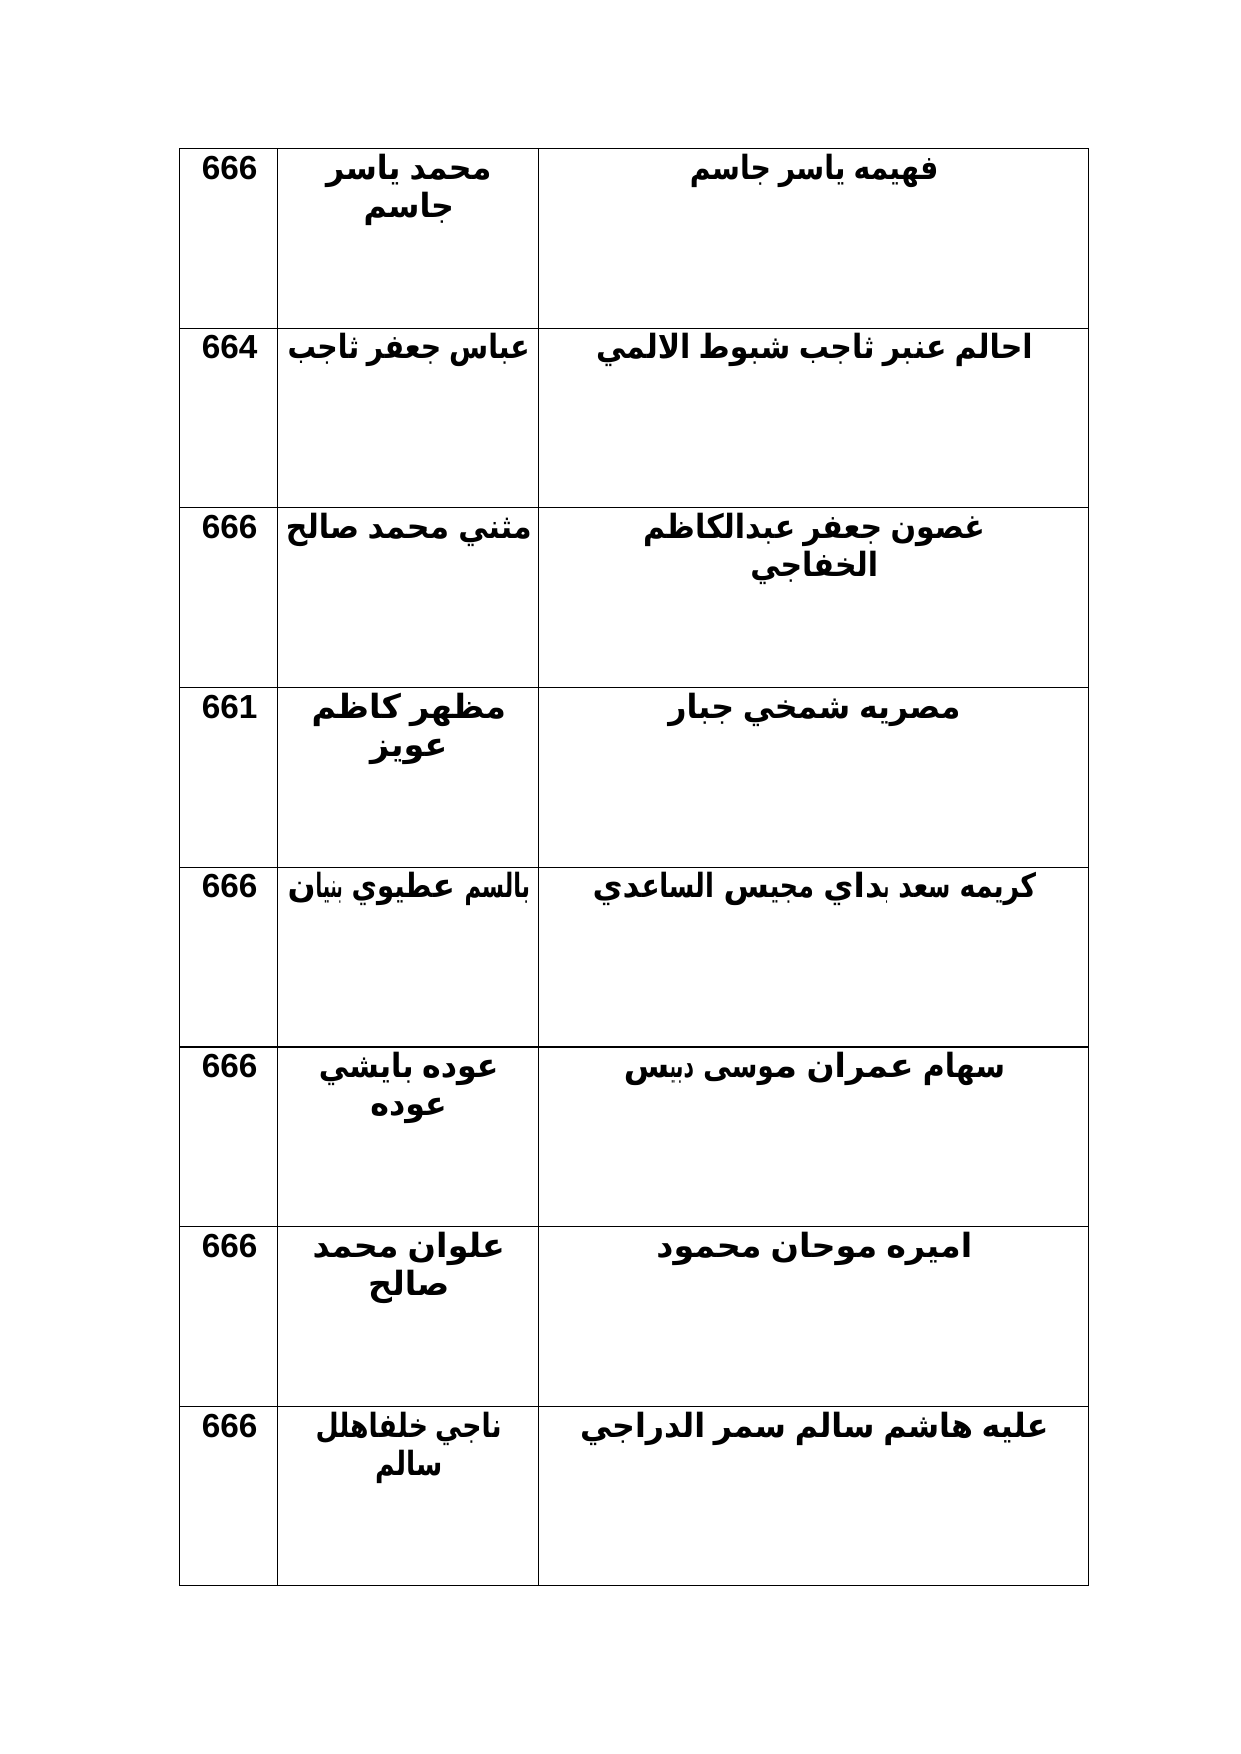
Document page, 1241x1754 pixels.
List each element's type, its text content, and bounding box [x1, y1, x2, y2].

table_cell 666 [180, 508, 277, 687]
table_cell 664 [180, 329, 277, 507]
table_cell مظهر كاظم عويز [278, 688, 538, 867]
table_cell 666 [180, 1227, 277, 1406]
table_cell عليه هاشم سالم سمر الدراجي [539, 1407, 1088, 1585]
table_cell علوان محمد صالح [278, 1227, 538, 1406]
table_cell سهام عمران موسى دبيس [539, 1048, 1088, 1226]
table_cell غصون جعفر عبدالكاظم الخفاجي [539, 508, 1088, 687]
table_cell 661 [180, 688, 277, 867]
table_cell احالم عنبر ثاجب شبوط الالمي [539, 329, 1088, 507]
table_cell ناجي خلفاهلل سالم [278, 1407, 538, 1585]
table_cell كريمه سعد بداي مجيس الساعدي [539, 868, 1088, 1046]
table_cell اميره موحان محمود [539, 1227, 1088, 1406]
table_header فهيمه ياسر جاسم [539, 149, 1088, 328]
table_header 666 [180, 149, 277, 328]
table_cell بالسم عطيوي بنيان [278, 868, 538, 1046]
table_cell 666 [180, 868, 277, 1046]
table_cell 666 [180, 1407, 277, 1585]
table_cell 666 [180, 1048, 277, 1226]
table_header محمد ياسر جاسم [278, 149, 538, 328]
table_cell عوده بايشي عوده [278, 1048, 538, 1226]
table_cell عباس جعفر ثاجب [278, 329, 538, 507]
table_cell مثني محمد صالح [278, 508, 538, 687]
table_cell مصريه شمخي جبار [539, 688, 1088, 867]
